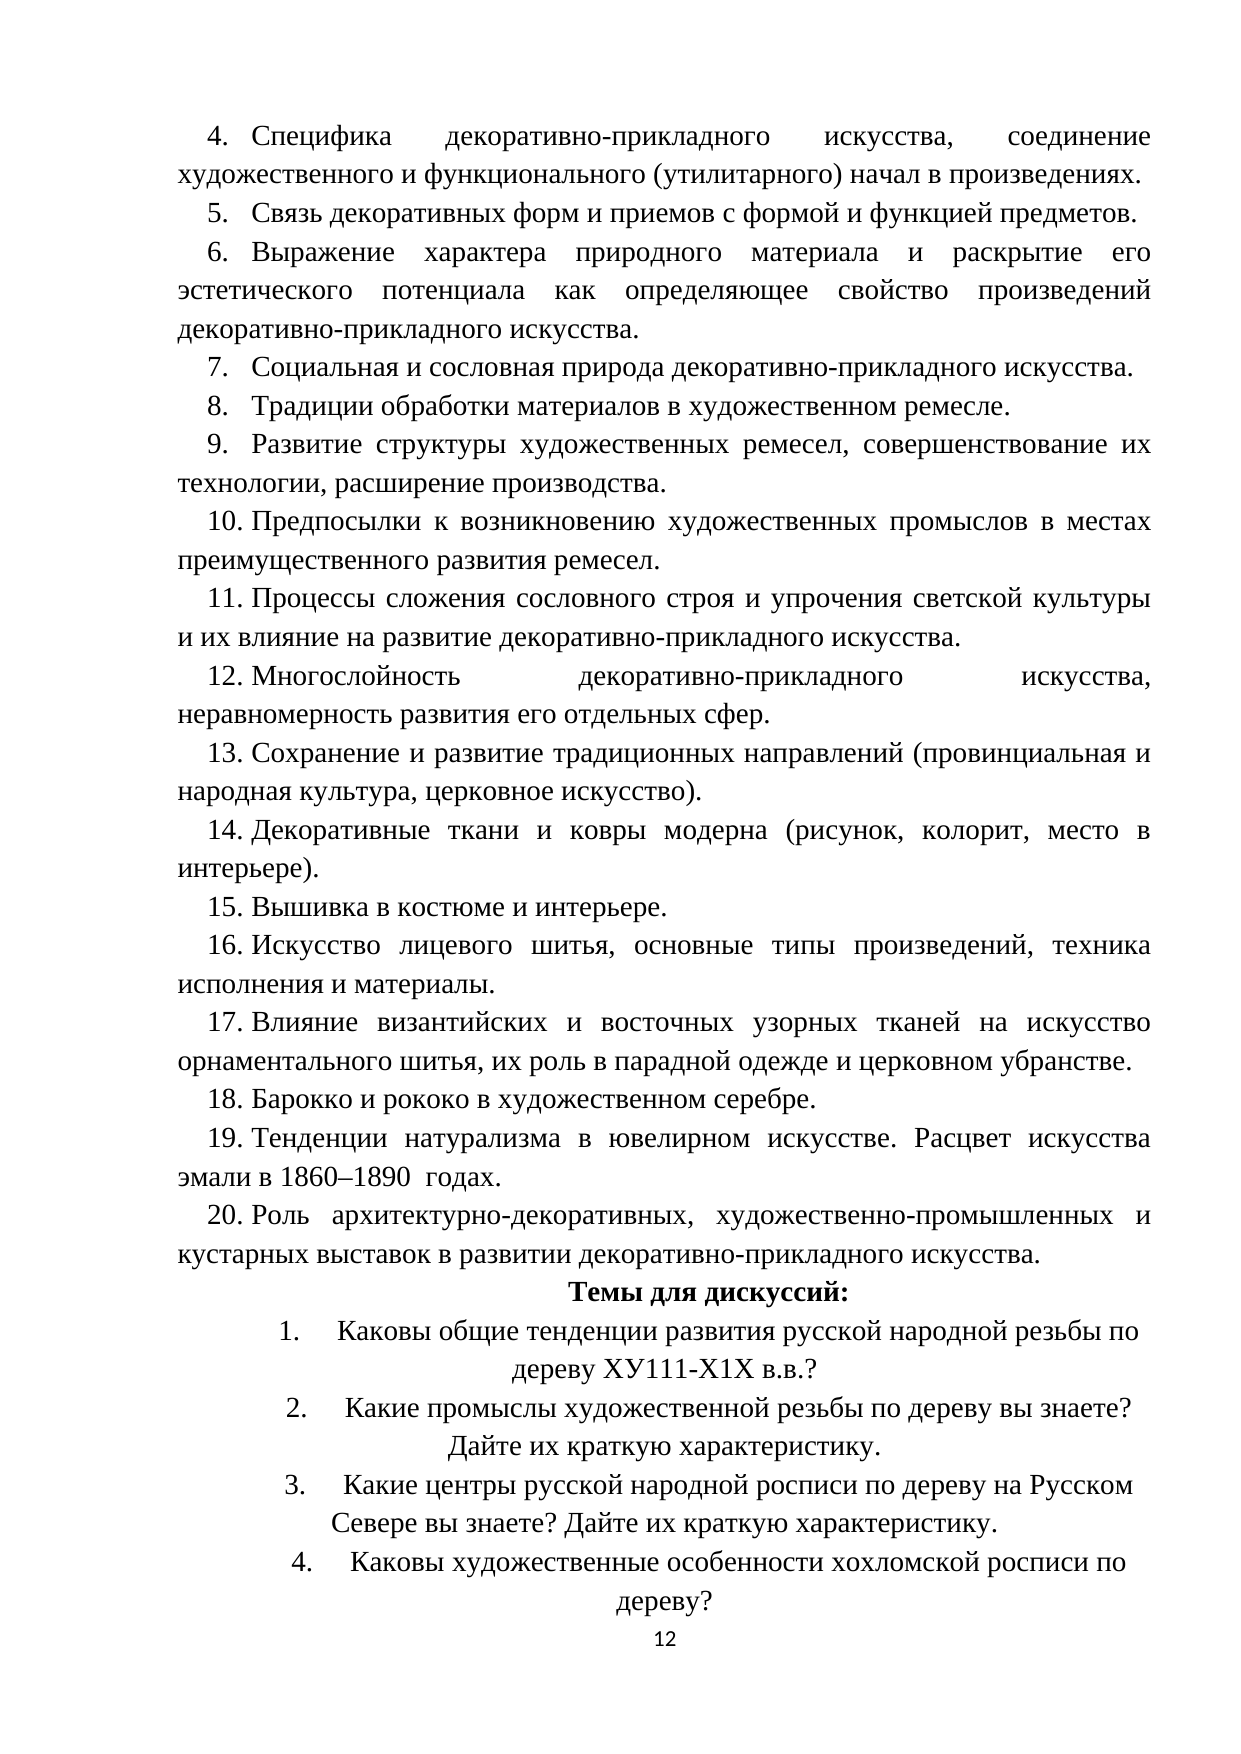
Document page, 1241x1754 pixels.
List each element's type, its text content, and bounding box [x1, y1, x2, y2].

list Социальная и сословная природа декоративно-прикладного искусства. [177, 349, 1152, 383]
list Выражение характера природного материала и раскрытие его эстетического потенциала как определяющее свойство произведений декоративно-прикладного искусства. [177, 234, 1152, 344]
text 1. Каковы общие тенденции развития русской народной резьбы по дереву ХУ111-Х1Х в.в.? [177, 1313, 1152, 1385]
list Предпосылки к возникновению художественных промыслов в местах преимущественного развития ремесел. [177, 503, 1152, 576]
list Влияние византийских и восточных узорных тканей на искусство орнаментального шитья, их роль в парадной одежде и церковном убранстве. [177, 1004, 1152, 1077]
text Темы для дискуссий: [177, 1274, 1152, 1308]
list Традиции обработки материалов в художественном ремесле. [177, 388, 1152, 421]
list Развитие структуры художественных ремесел, совершенствование их технологии, расширение производства. [177, 426, 1152, 498]
text 3. Какие центры русской народной росписи по дереву на Русском Севере вы знаете? Дайте их краткую характеристику. [177, 1467, 1152, 1539]
list Тенденции натурализма в ювелирном искусстве. Расцвет искусства эмали в 1860–1890 годах. [177, 1120, 1152, 1192]
list Барокко и рококо в художественном серебре. [177, 1082, 1152, 1115]
text 2. Какие промыслы художественной резьбы по дереву вы знаете? Дайте их краткую характеристику. [177, 1390, 1152, 1462]
list Многослойность декоративно-прикладного искусства, неравномерность развития его отдельных сфер. [177, 658, 1152, 730]
list Процессы сложения сословного строя и упрочения светской культуры и их влияние на развитие декоративно-прикладного искусства. [177, 581, 1152, 653]
text 4. Каковы художественные особенности хохломской росписи по дереву? [177, 1544, 1152, 1616]
list Связь декоративных форм и приемов с формой и функцией предметов. [177, 195, 1152, 229]
list Роль архитектурно-декоративных, художественно-промышленных и кустарных выставок в развитии декоративно-прикладного искусства. [177, 1197, 1152, 1269]
list Вышивка в костюме и интерьере. [177, 889, 1152, 922]
list Сохранение и развитие традиционных направлений (провинциальная и народная культура, церковное искусство). [177, 735, 1152, 807]
list Декоративные ткани и ковры модерна (рисунок, колорит, место в интерьере). [177, 812, 1152, 884]
list Специфика декоративно-прикладного искусства, соединение художественного и функционального (утилитарного) начал в произведениях. [177, 118, 1152, 190]
list Искусство лицевого шитья, основные типы произведений, техника исполнения и материалы. [177, 927, 1152, 999]
